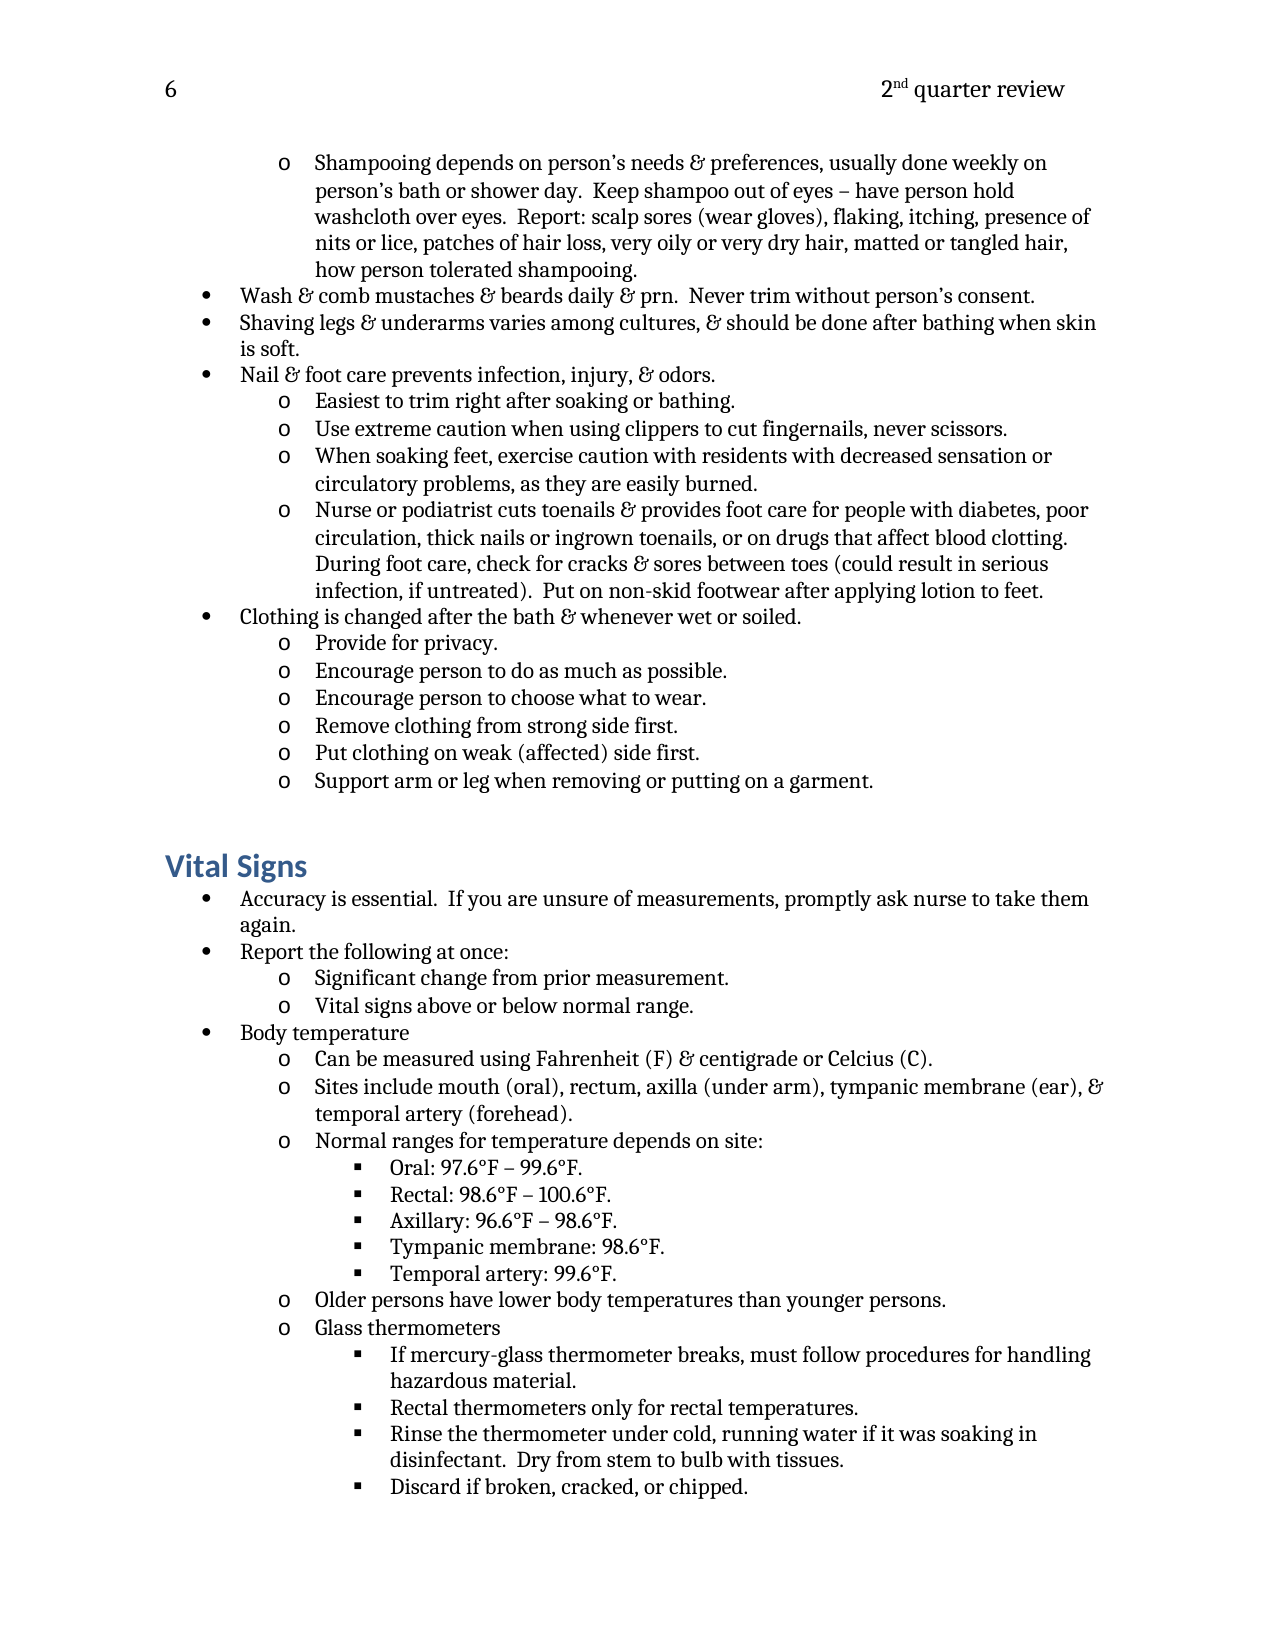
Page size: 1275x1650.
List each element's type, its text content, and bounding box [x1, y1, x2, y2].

list Provide for privacy. [277, 630, 1110, 658]
list Shampooing depends on person’s needs & preferences, usually done weekly on person’s bath or shower day. Keep shampoo out of eyes – have person hold washcloth over eyes. Report: scalp sores (wear gloves), flaking, itching, presence of nits or lice, patches of hair loss, very oily or very dry hair, matted or tangled hair, how person tolerated shampooing. [277, 150, 1110, 283]
list Older persons have lower body temperatures than younger persons. [277, 1287, 1110, 1314]
list When soaking feet, exercise caution with residents with decreased sensation or circulatory problems, as they are easily burned. [277, 443, 1110, 497]
list Encourage person to choose what to wear. [277, 685, 1110, 713]
list Normal ranges for temperature depends on site: [277, 1128, 1110, 1155]
list Support arm or leg when removing or putting on a garment. [277, 768, 1110, 795]
list Wash & comb mustaches & beards daily & prn. Never trim without person’s consent. [202, 283, 1110, 309]
list Use extreme caution when using clippers to cut fingernails, never scissors. [277, 416, 1110, 443]
list Rectal: 98.6°F – 100.6°F. [352, 1181, 1110, 1208]
list Easiest to trim right after soaking or bathing. [277, 388, 1110, 416]
list Rectal thermometers only for rectal temperatures. [352, 1394, 1110, 1421]
list Discard if broken, cracked, or chipped. [352, 1474, 1110, 1500]
list Put clothing on weak (affected) side first. [277, 740, 1110, 768]
list Can be measured using Fahrenheit (F) & centigrade or Celcius (C). [277, 1046, 1110, 1074]
list Clothing is changed after the bath & whenever wet or soiled. [202, 604, 1110, 630]
list Tympanic membrane: 98.6°F. [352, 1234, 1110, 1261]
list Encourage person to do as much as possible. [277, 658, 1110, 685]
list Nurse or podiatrist cuts toenails & provides foot care for people with diabetes, poor circulation, thick nails or ingrown toenails, or on drugs that affect blood clotting. During foot care, check for cracks & sores between toes (could result in serious infection, if untreated). Put on non-skid footwear after applying lotion to feet. [277, 497, 1110, 604]
list Vital signs above or below normal range. [277, 992, 1110, 1020]
list Nail & foot care prevents infection, injury, & odors. [202, 362, 1110, 388]
list Temporal artery: 99.6°F. [352, 1261, 1110, 1287]
list Accuracy is essential. If you are unsure of measurements, promptly ask nurse to take them again. [202, 886, 1110, 938]
list Body temperature [202, 1020, 1110, 1046]
list Rinse the thermometer under cold, running water if it was soaking in disinfectant. Dry from stem to bulb with tissues. [352, 1421, 1110, 1474]
list Shaving legs & underarms varies among cultures, & should be done after bathing when skin is soft. [202, 309, 1110, 362]
list Remove clothing from strong side first. [277, 713, 1110, 740]
list Axillary: 96.6°F – 98.6°F. [352, 1208, 1110, 1234]
list Sites include mouth (oral), rectum, axilla (under arm), tympanic membrane (ear), & temporal artery (forehead). [277, 1074, 1110, 1128]
list Glass thermometers [277, 1314, 1110, 1342]
subtitle Vital Signs [165, 845, 1110, 886]
list Oral: 97.6°F – 99.6°F. [352, 1155, 1110, 1181]
list If mercury-glass thermometer breaks, must follow procedures for handling hazardous material. [352, 1342, 1110, 1394]
list Report the following at once: [202, 938, 1110, 965]
list Significant change from prior measurement. [277, 965, 1110, 992]
